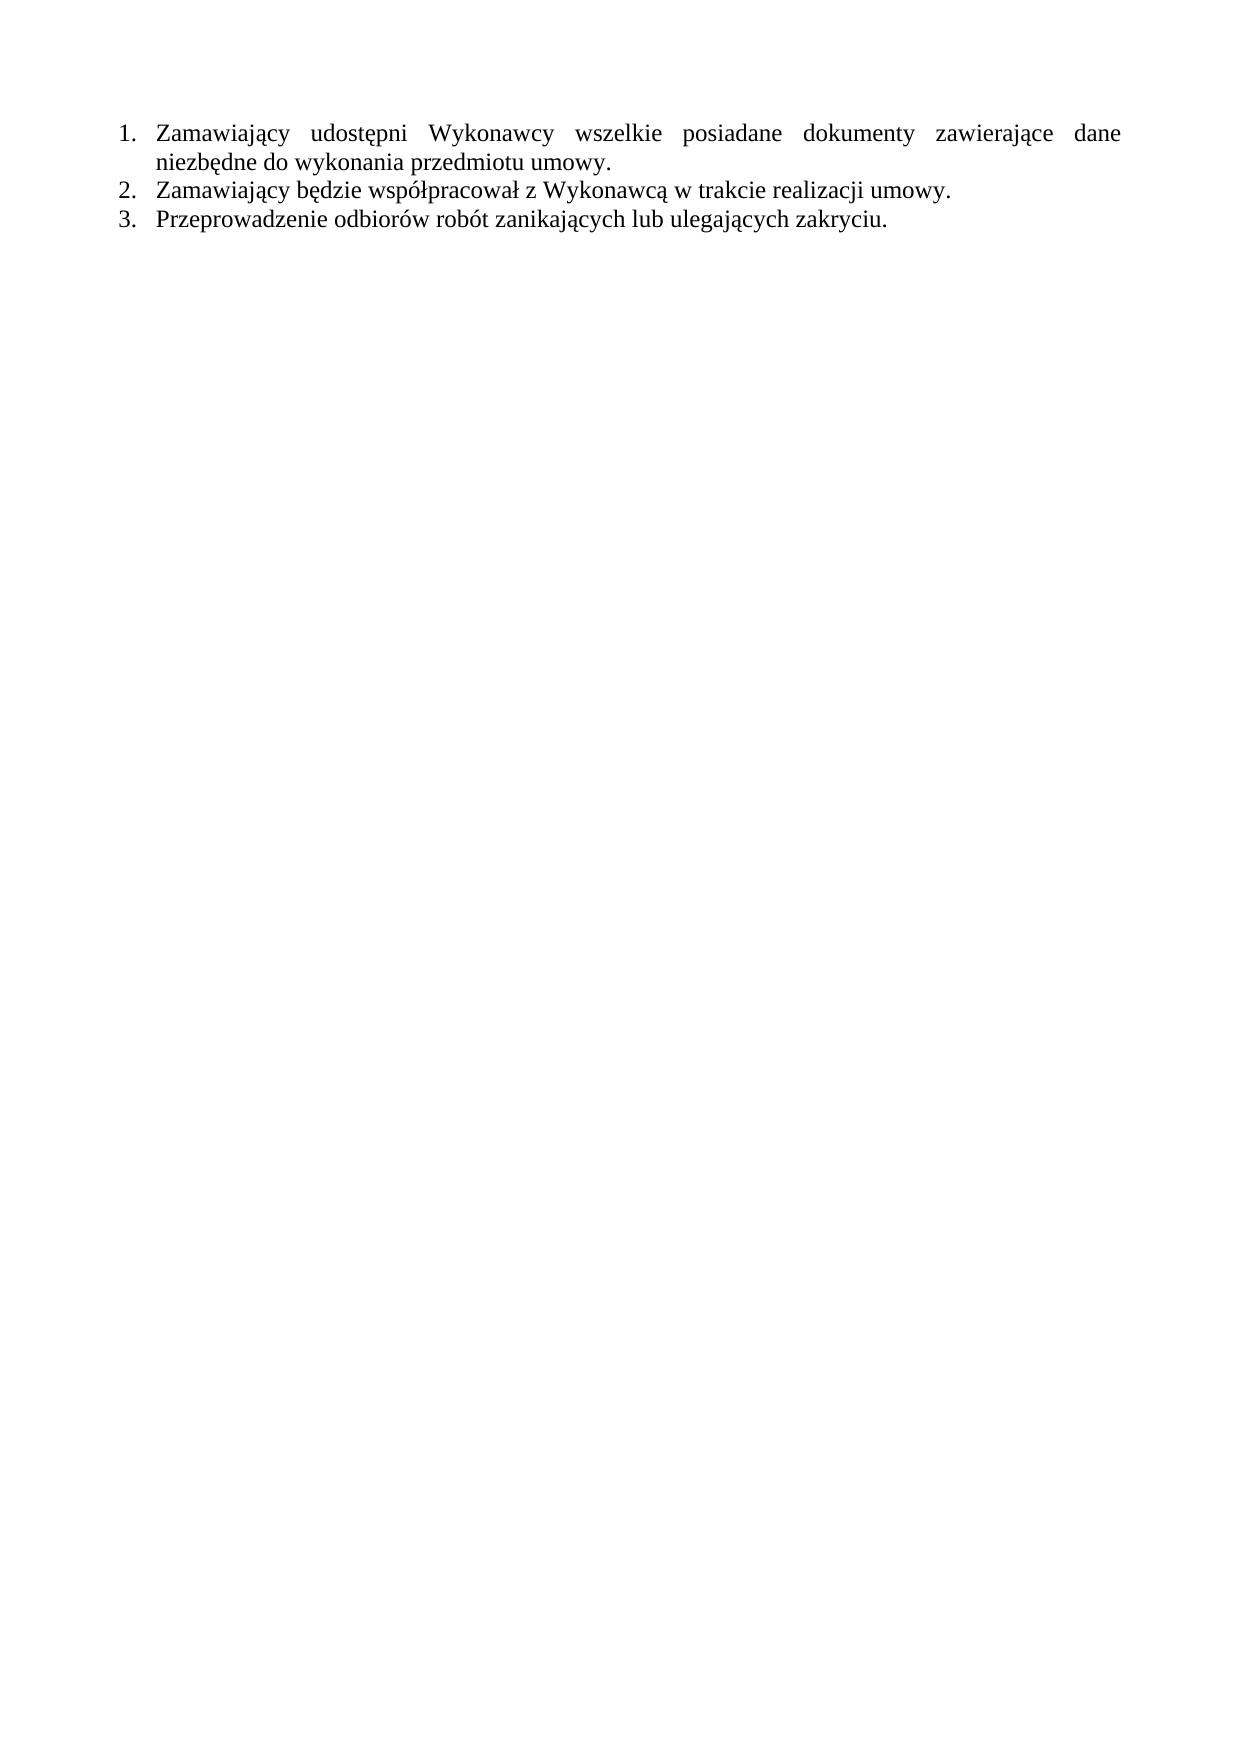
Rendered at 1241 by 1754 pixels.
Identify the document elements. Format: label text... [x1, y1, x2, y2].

list Przeprowadzenie odbiorów robót zanikających lub ulegających zakryciu. [118, 204, 1122, 233]
list Zamawiający udostępni Wykonawcy wszelkie posiadane dokumenty zawierające dane niezbędne do wykonania przedmiotu umowy. [118, 118, 1122, 176]
list Zamawiający będzie współpracował z Wykonawcą w trakcie realizacji umowy. [118, 176, 1122, 204]
